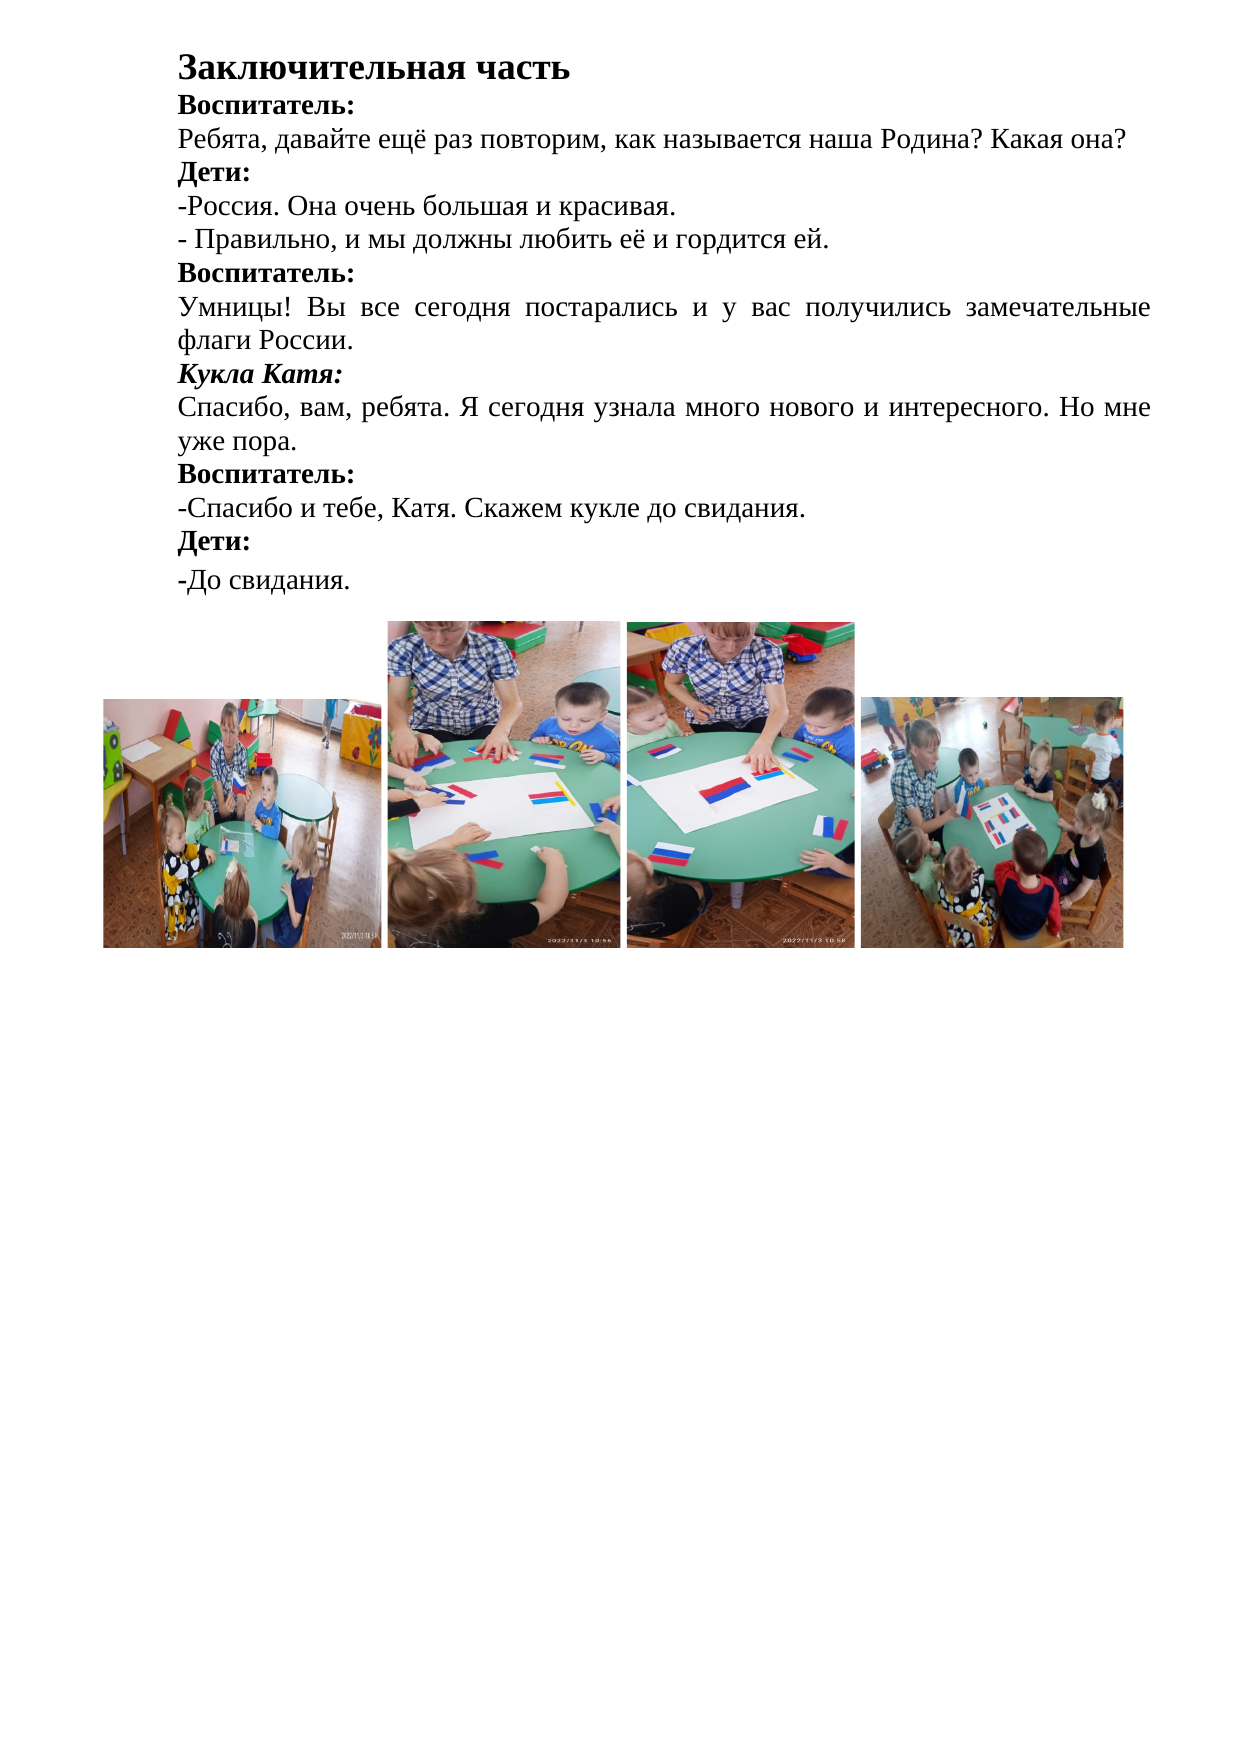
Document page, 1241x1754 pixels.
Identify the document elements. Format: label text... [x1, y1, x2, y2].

text Спасибо, вам, ребята. Я сегодня узнала много нового и интересного. Но мне уже пора. [177, 389, 1152, 456]
picture [387, 621, 621, 948]
text -Россия. Она очень большая и красивая. [177, 188, 1152, 222]
text Кукла Катя: [177, 356, 1152, 389]
text Ребята, давайте ещё раз повторим, как называется наша Родина? Какая она? [177, 121, 1152, 154]
text -Спасибо и тебе, Катя. Скажем кукле до свидания. [177, 490, 1152, 523]
picture [860, 697, 1124, 948]
text Дети: [177, 154, 1152, 188]
picture [626, 622, 855, 948]
text - Правильно, и мы должны любить её и гордится ей. [177, 222, 1152, 255]
text Воспитатель: [177, 456, 1152, 490]
text Воспитатель: [177, 87, 1152, 121]
picture [103, 699, 382, 948]
text Дети: -До свидания. [177, 523, 1152, 596]
text Заключительная часть [177, 44, 1152, 87]
text Умницы! Вы все сегодня постарались и у вас получились замечательные флаги России. [177, 289, 1152, 356]
text Воспитатель: [177, 255, 1152, 289]
